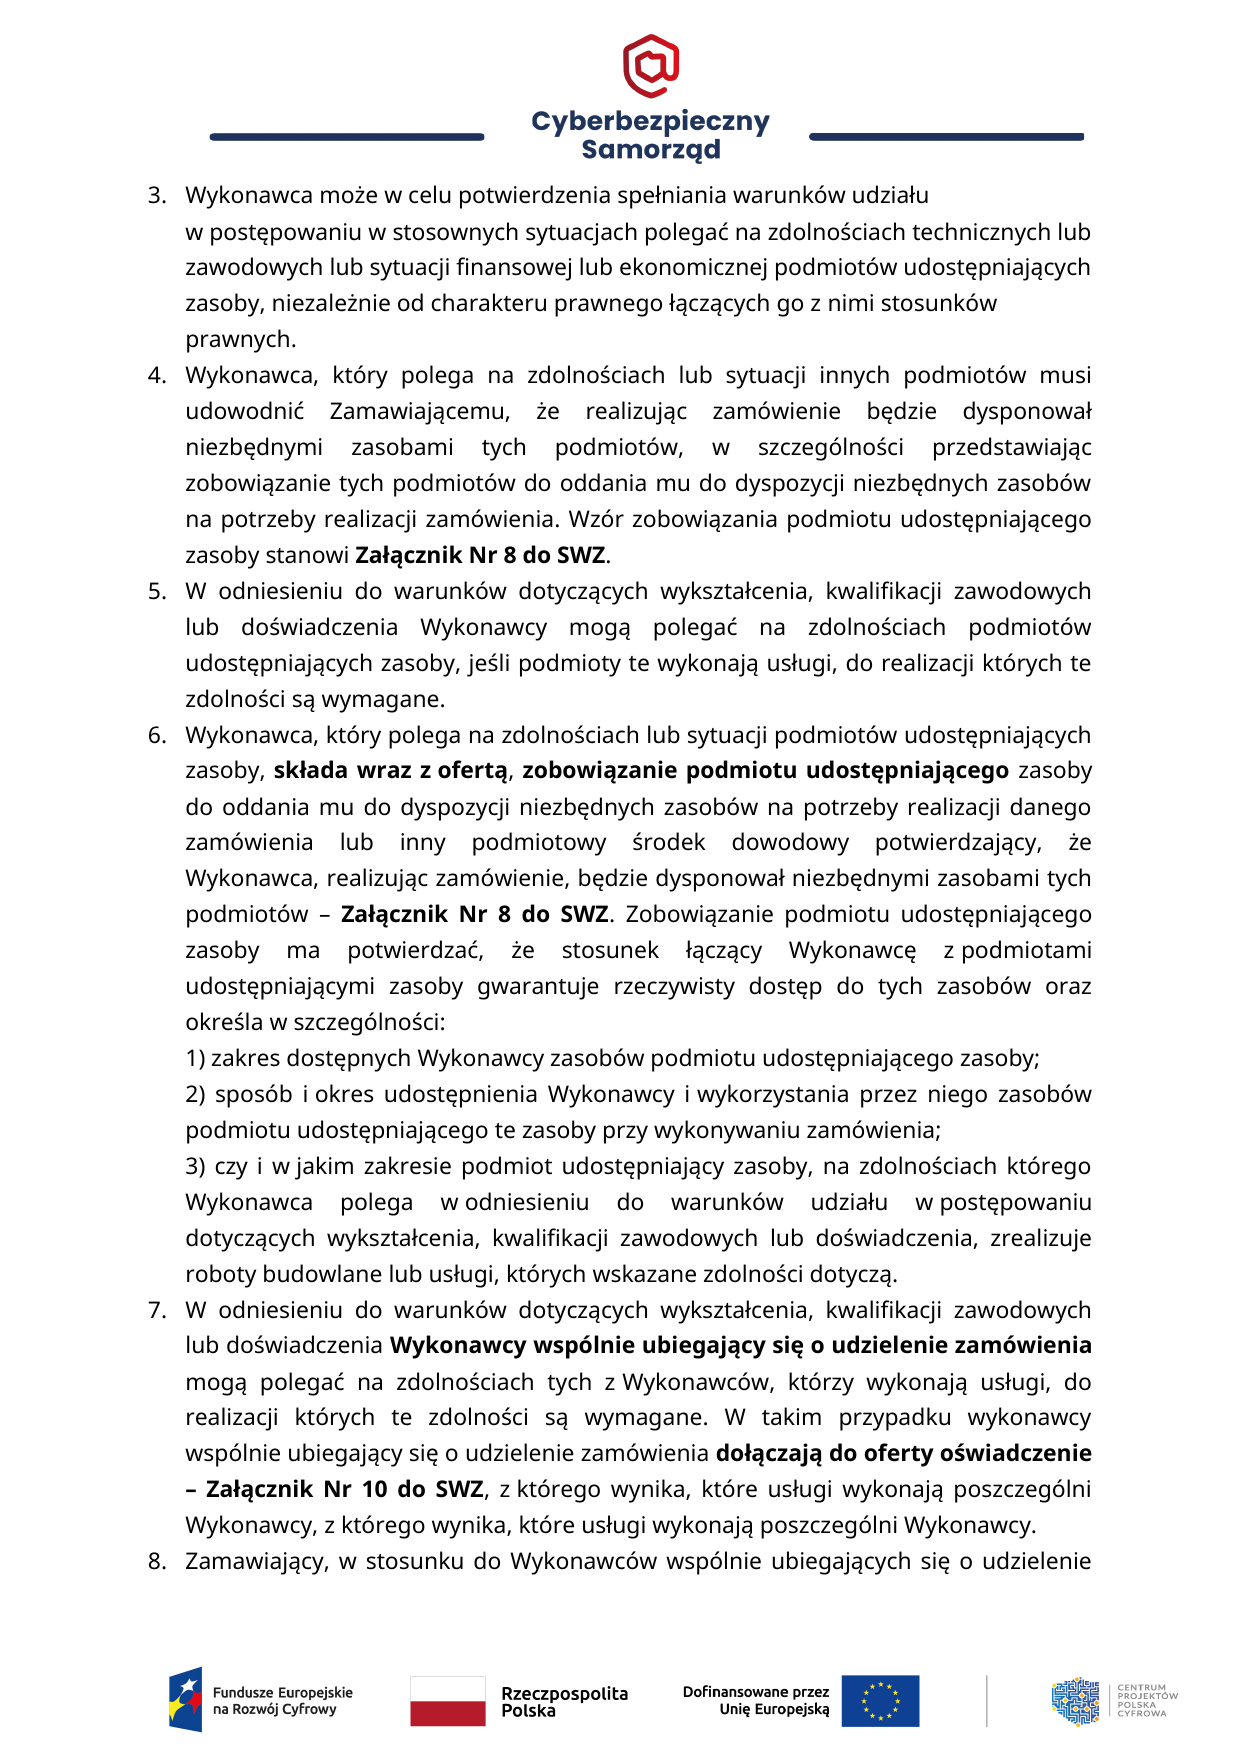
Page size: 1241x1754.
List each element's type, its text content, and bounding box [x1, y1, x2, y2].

list Wykonawca, który polega na zdolnościach lub sytuacji podmiotów udostępniających zasoby, składa wraz z ofertą, zobowiązanie podmiotu udostępniającego zasoby do oddania mu do dyspozycji niezbędnych zasobów na potrzeby realizacji danego zamówienia lub inny podmiotowy środek dowodowy potwierdzający, że Wykonawca, realizując zamówienie, będzie dysponował niezbędnymi zasobami tych podmiotów – Załącznik Nr 8 do SWZ. Zobowiązanie podmiotu udostępniającego zasoby ma potwierdzać, że stosunek łączący Wykonawcę z podmiotami udostępniającymi zasoby gwarantuje rzeczywisty dostęp do tych zasobów oraz określa w szczególności: [148, 718, 1093, 1037]
picture [209, 133, 485, 141]
text 3) czy i w jakim zakresie podmiot udostępniający zasoby, na zdolnościach którego Wykonawca polega w odniesieniu do warunków udziału w postępowaniu dotyczących wykształcenia, kwalifikacji zawodowych lub doświadczenia, zrealizuje roboty budowlane lub usługi, których wskazane zdolności dotyczą. [185, 1150, 1093, 1289]
picture [532, 34, 770, 164]
list Wykonawca, który polega na zdolnościach lub sytuacji innych podmiotów musi udowodnić Zamawiającemu, że realizując zamówienie będzie dysponował niezbędnymi zasobami tych podmiotów, w szczególności przedstawiając zobowiązanie tych podmiotów do oddania mu do dyspozycji niezbędnych zasobów na potrzeby realizacji zamówienia. Wzór zobowiązania podmiotu udostępniającego zasoby stanowi Załącznik Nr 8 do SWZ. [148, 359, 1093, 570]
text 1) zakres dostępnych Wykonawcy zasobów podmiotu udostępniającego zasoby; [185, 1042, 1093, 1073]
list Wykonawca może w celu potwierdzenia spełniania warunków udziału w postępowaniu w stosownych sytuacjach polegać na zdolnościach technicznych lub zawodowych lub sytuacji finansowej lub ekonomicznej podmiotów udostępniających zasoby, niezależnie od charakteru prawnego łączących go z nimi stosunków prawnych. [148, 179, 1093, 354]
list W odniesieniu do warunków dotyczących wykształcenia, kwalifikacji zawodowych lub doświadczenia Wykonawcy wspólnie ubiegający się o udzielenie zamówienia mogą polegać na zdolnościach tych z Wykonawców, którzy wykonają usługi, do realizacji których te zdolności są wymagane. W takim przypadku wykonawcy wspólnie ubiegający się o udzielenie zamówienia dołączają do oferty oświadczenie – Załącznik Nr 10 do SWZ, z którego wynika, które usługi wykonają poszczególni Wykonawcy, z którego wynika, które usługi wykonają poszczególni Wykonawcy. [148, 1293, 1093, 1540]
picture [809, 133, 1085, 141]
picture [147, 1644, 1211, 1754]
list W odniesieniu do warunków dotyczących wykształcenia, kwalifikacji zawodowych lub doświadczenia Wykonawcy mogą polegać na zdolnościach podmiotów udostępniających zasoby, jeśli podmioty te wykonają usługi, do realizacji których te zdolności są wymagane. [148, 575, 1093, 714]
text 2) sposób i okres udostępnienia Wykonawcy i wykorzystania przez niego zasobów podmiotu udostępniającego te zasoby przy wykonywaniu zamówienia; [185, 1078, 1093, 1145]
